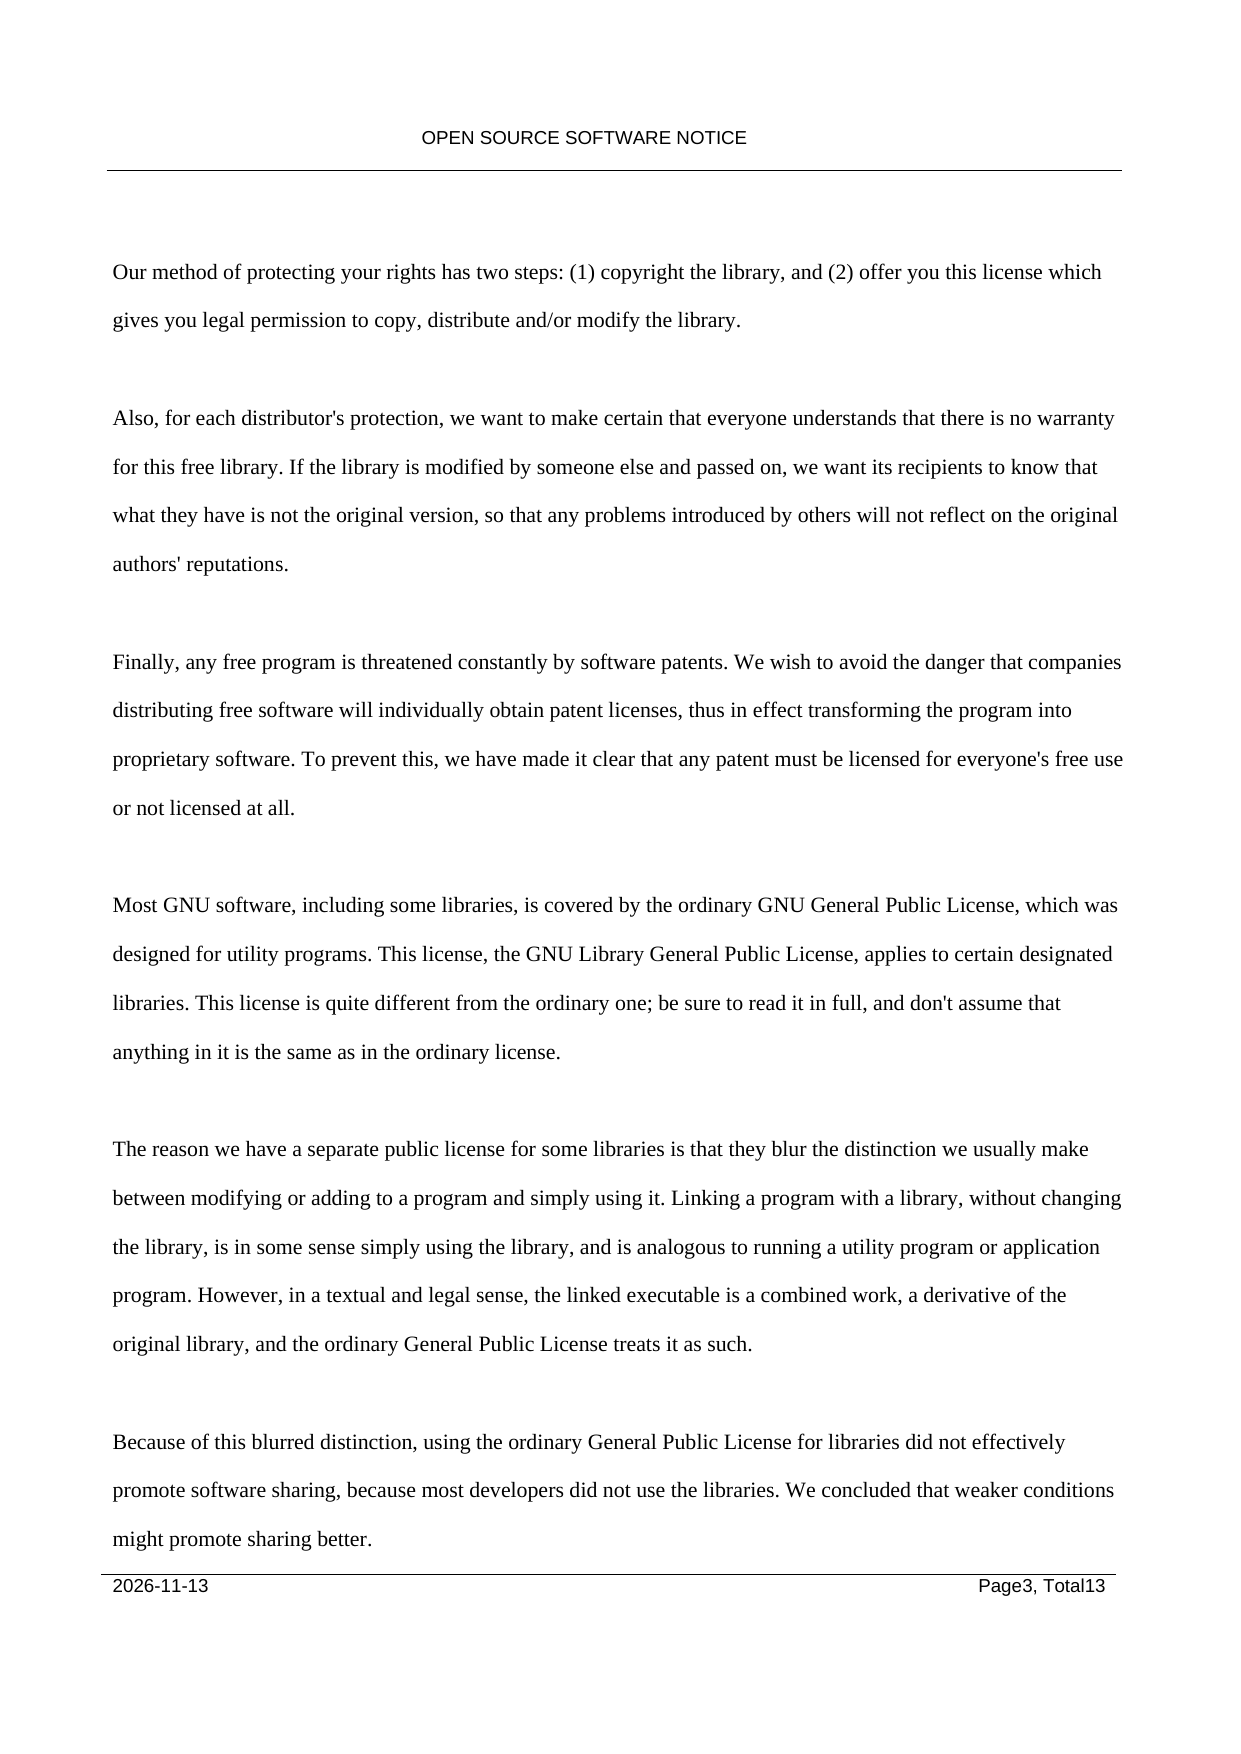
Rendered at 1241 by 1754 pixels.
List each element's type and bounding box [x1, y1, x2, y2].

text [112, 206, 1128, 1555]
